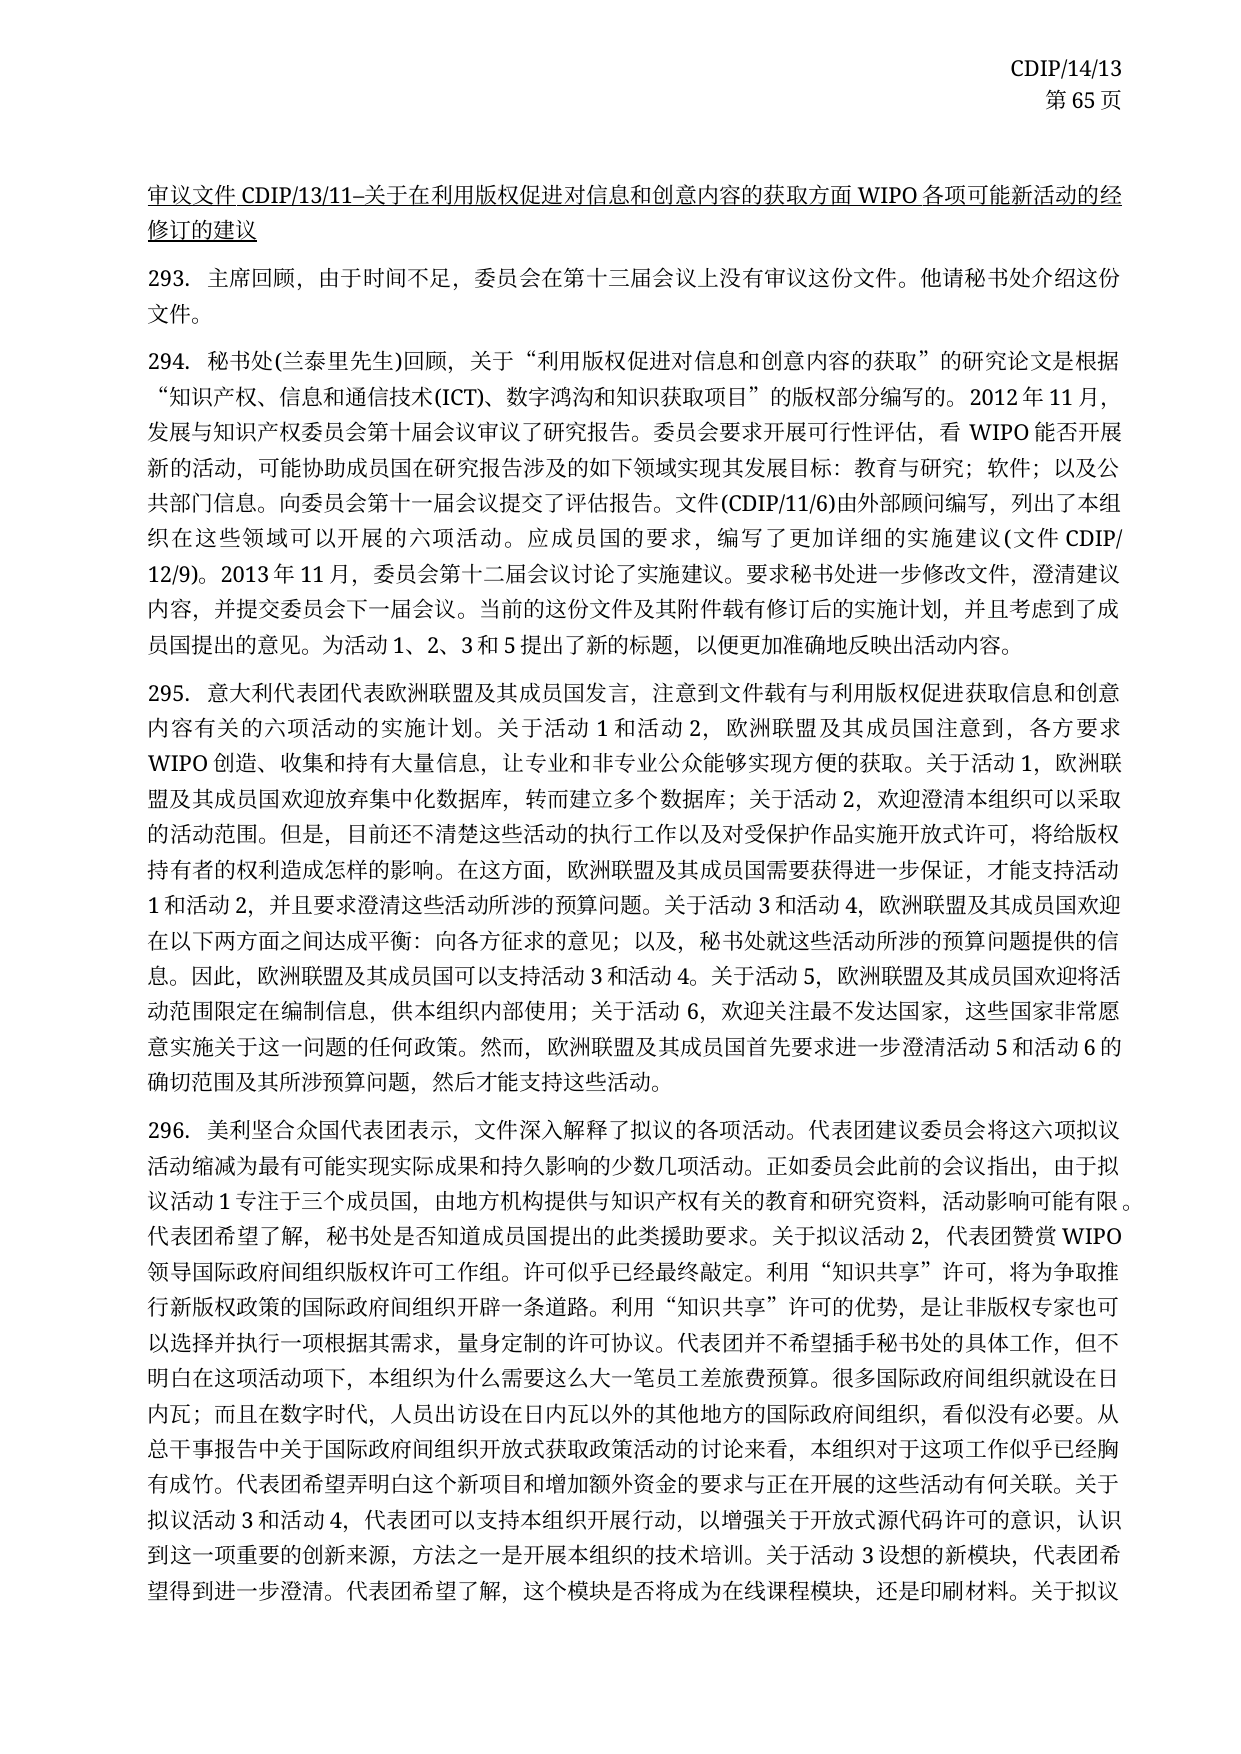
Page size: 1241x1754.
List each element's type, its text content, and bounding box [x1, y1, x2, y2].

list 秘书处(兰泰里先生)回顾，关于“利用版权促进对信息和创意内容的获取”的研究论文是根据“知识产权、信息和通信技术(ICT)、数字鸿沟和知识获取项目”的版权部分编写的。2012年11月，发展与知识产权委员会第十届会议审议了研究报告。委员会要求开展可行性评估，看WIPO能否开展新的活动，可能协助成员国在研究报告涉及的如下领域实现其发展目标：教育与研究；软件；以及公共部门信息。向委员会第十一届会议提交了评估报告。文件(CDIP/11/6)由外部顾问编写，列出了本组织在这些领域可以开展的六项活动。应成员国的要求，编写了更加详细的实施建议(文件CDIP/12/9)。2013年11月，委员会第十二届会议讨论了实施建议。要求秘书处进一步修改文件，澄清建议内容，并提交委员会下一届会议。当前的这份文件及其附件载有修订后的实施计划，并且考虑到了成员国提出的意见。为活动1、2、3和5提出了新的标题，以便更加准确地反映出活动内容。 [148, 341, 1122, 659]
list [148, 1109, 1122, 1605]
text 审议文件CDIP/13/11–关于在利用版权促进对信息和创意内容的获取方面WIPO各项可能新活动的经修订的建议 [148, 174, 1122, 205]
text 审议文件CDIP/13/11–关于在利用版权促进对信息和创意内容的获取方面WIPO各项可能新活动的经修订的建议 [148, 206, 1122, 245]
list 意大利代表团代表欧洲联盟及其成员国发言，注意到文件载有与利用版权促进获取信息和创意内容有关的六项活动的实施计划。关于活动1和活动2，欧洲联盟及其成员国注意到，各方要求WIPO创造、收集和持有大量信息，让专业和非专业公众能够实现方便的获取。关于活动1，欧洲联盟及其成员国欢迎放弃集中化数据库，转而建立多个数据库；关于活动2，欢迎澄清本组织可以采取的活动范围。但是，目前还不清楚这些活动的执行工作以及对受保护作品实施开放式许可，将给版权持有者的权利造成怎样的影响。在这方面，欧洲联盟及其成员国需要获得进一步保证，才能支持活动1和活动2，并且要求澄清这些活动所涉的预算问题。关于活动3和活动4，欧洲联盟及其成员国欢迎在以下两方面之间达成平衡：向各方征求的意见；以及，秘书处就这些活动所涉的预算问题提供的信息。因此，欧洲联盟及其成员国可以支持活动3和活动4。关于活动5，欧洲联盟及其成员国欢迎将活动范围限定在编制信息，供本组织内部使用；关于活动6，欢迎关注最不发达国家，这些国家非常愿意实施关于这一问题的任何政策。然而，欧洲联盟及其成员国首先要求进一步澄清活动5和活动6的确切范围及其所涉预算问题，然后才能支持这些活动。 [148, 672, 1122, 1097]
list 主席回顾，由于时间不足，委员会在第十三届会议上没有审议这份文件。他请秘书处介绍这份文件。 [148, 257, 1122, 328]
